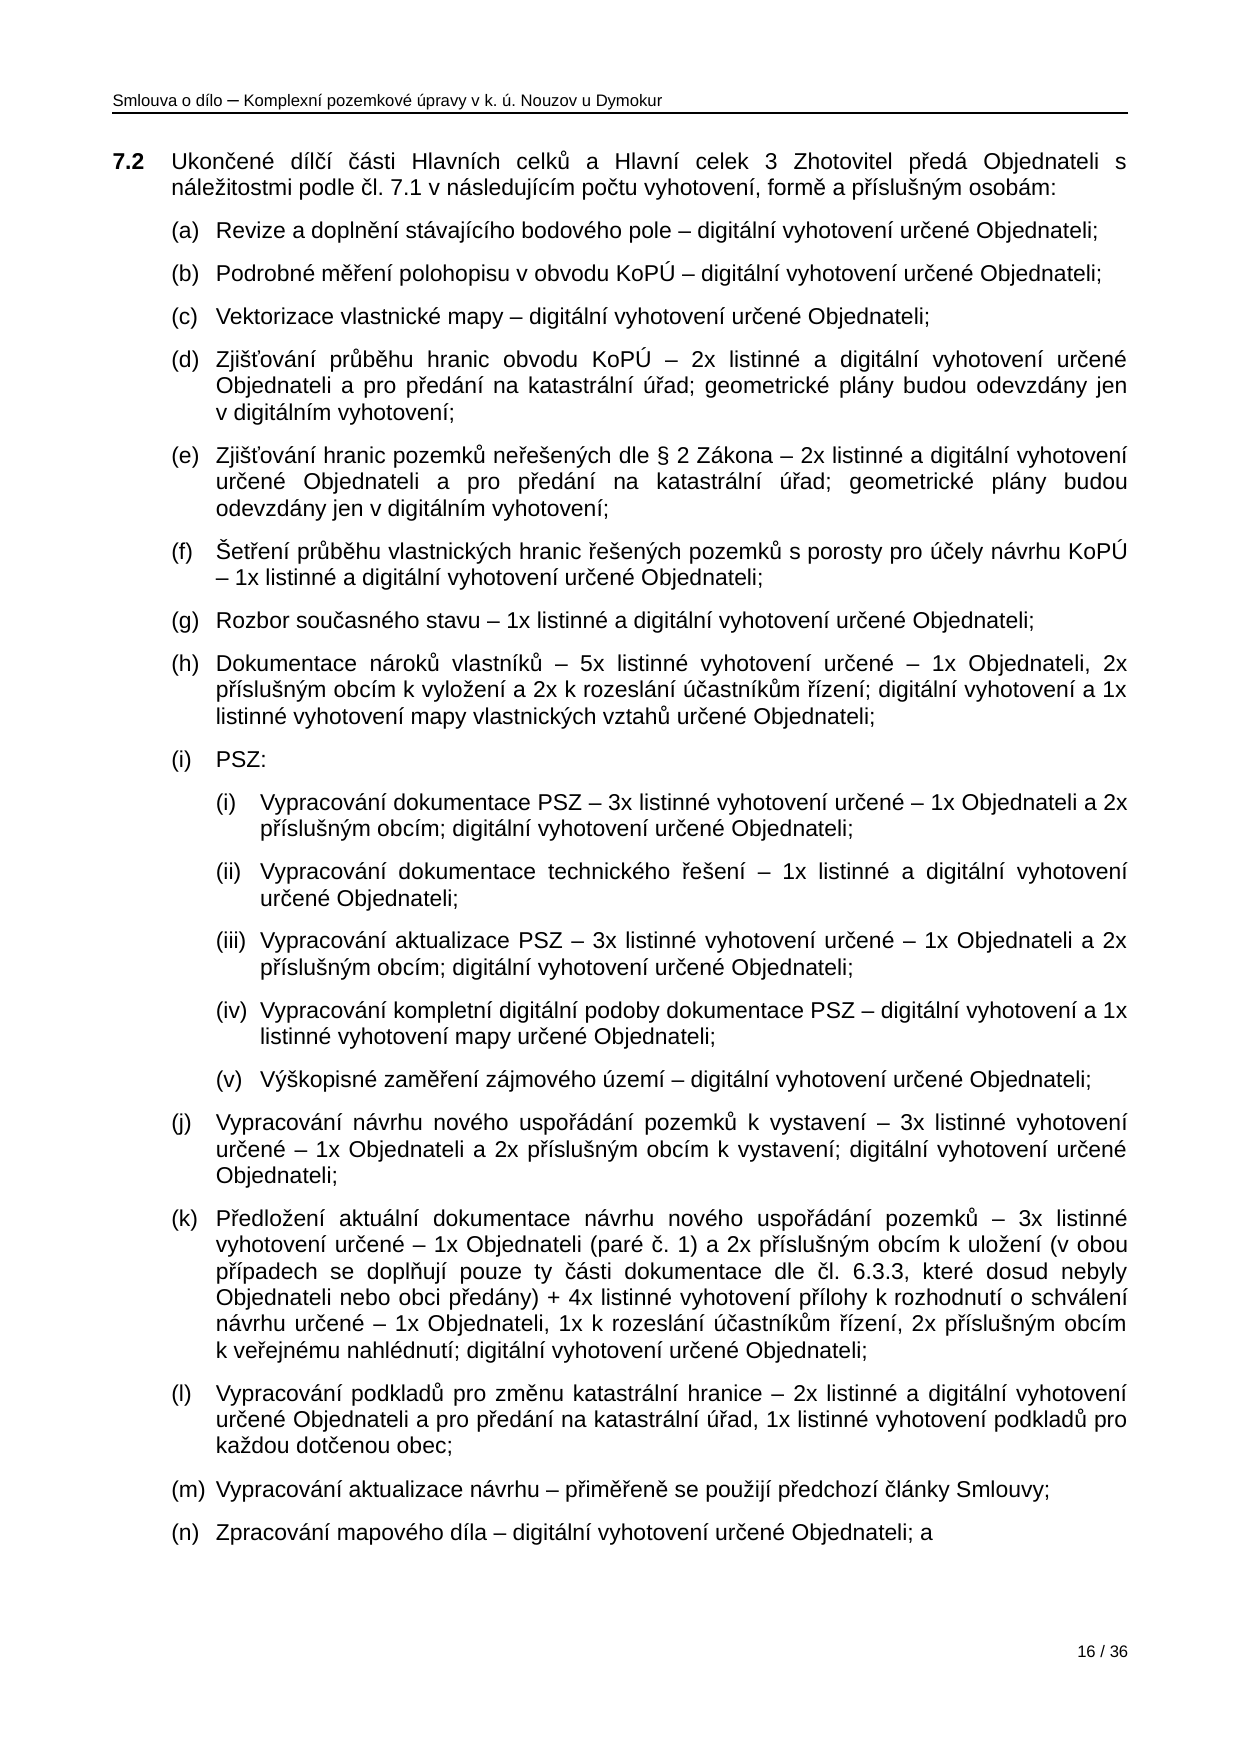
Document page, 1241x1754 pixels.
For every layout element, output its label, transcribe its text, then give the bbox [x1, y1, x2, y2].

list Podrobné měření polohopisu v obvodu KoPÚ – digitální vyhotovení určené Objednateli; [171, 260, 1128, 286]
list Šetření průběhu vlastnických hranic řešených pozemků s porosty pro účely návrhu KoPÚ – 1x listinné a digitální vyhotovení určené Objednateli; [171, 538, 1128, 590]
list Dokumentace nároků vlastníků – 5x listinné vyhotovení určené – 1x Objednateli, 2x příslušným obcím k vyložení a 2x k rozeslání účastníkům řízení; digitální vyhotovení a 1x listinné vyhotovení mapy vlastnických vztahů určené Objednateli; [171, 650, 1128, 729]
list PSZ: [171, 746, 1128, 772]
list Zjišťování průběhu hranic obvodu KoPÚ – 2x listinné a digitální vyhotovení určené Objednateli a pro předání na katastrální úřad; geometrické plány budou odevzdány jen v digitálním vyhotovení; [171, 346, 1128, 425]
list Zjišťování hranic pozemků neřešených dle § 2 Zákona – 2x listinné a digitální vyhotovení určené Objednateli a pro předání na katastrální úřad; geometrické plány budou odevzdány jen v digitálním vyhotovení; [171, 442, 1128, 521]
list Zpracování mapového díla – digitální vyhotovení určené Objednateli; a [171, 1518, 1128, 1545]
list Revize a doplnění stávajícího bodového pole – digitální vyhotovení určené Objednateli; [171, 217, 1128, 243]
list Vypracování návrhu nového uspořádání pozemků k vystavení – 3x listinné vyhotovení určené – 1x Objednateli a 2x příslušným obcím k vystavení; digitální vyhotovení určené Objednateli; [171, 1109, 1128, 1188]
list Vypracování dokumentace PSZ – 3x listinné vyhotovení určené – 1x Objednateli a 2x příslušným obcím; digitální vyhotovení určené Objednateli; [216, 789, 1128, 841]
list Výškopisné zaměření zájmového území – digitální vyhotovení určené Objednateli; [216, 1066, 1128, 1093]
list Vypracování aktualizace návrhu – přiměřeně se použijí předchozí články Smlouvy; [171, 1476, 1128, 1502]
list Vypracování dokumentace technického řešení – 1x listinné a digitální vyhotovení určené Objednateli; [216, 858, 1128, 911]
list Rozbor současného stavu – 1x listinné a digitální vyhotovení určené Objednateli; [171, 607, 1128, 633]
list Vypracování podkladů pro změnu katastrální hranice – 2x listinné a digitální vyhotovení určené Objednateli a pro předání na katastrální úřad, 1x listinné vyhotovení podkladů pro každou dotčenou obec; [171, 1380, 1128, 1459]
list Vypracování aktualizace PSZ – 3x listinné vyhotovení určené – 1x Objednateli a 2x příslušným obcím; digitální vyhotovení určené Objednateli; [216, 927, 1128, 980]
list Předložení aktuální dokumentace návrhu nového uspořádání pozemků – 3x listinné vyhotovení určené – 1x Objednateli (paré č. 1) a 2x příslušným obcím k uložení (v obou případech se doplňují pouze ty části dokumentace dle čl. 6.3.3, které dosud nebyly Objednateli nebo obci předány) + 4x listinné vyhotovení přílohy k rozhodnutí o schválení návrhu určené – 1x Objednateli, 1x k rozeslání účastníkům řízení, 2x příslušným obcím k veřejnému nahlédnutí; digitální vyhotovení určené Objednateli; [171, 1205, 1128, 1363]
text Ukončené dílčí části Hlavních celků a Hlavní celek 3 Zhotovitel předá Objednateli s náležitostmi podle čl. 7.1 v následujícím počtu vyhotovení, formě a příslušným osobám: [112, 148, 1128, 200]
list Vypracování kompletní digitální podoby dokumentace PSZ – digitální vyhotovení a 1x listinné vyhotovení mapy určené Objednateli; [216, 997, 1128, 1049]
list Vektorizace vlastnické mapy – digitální vyhotovení určené Objednateli; [171, 303, 1128, 329]
